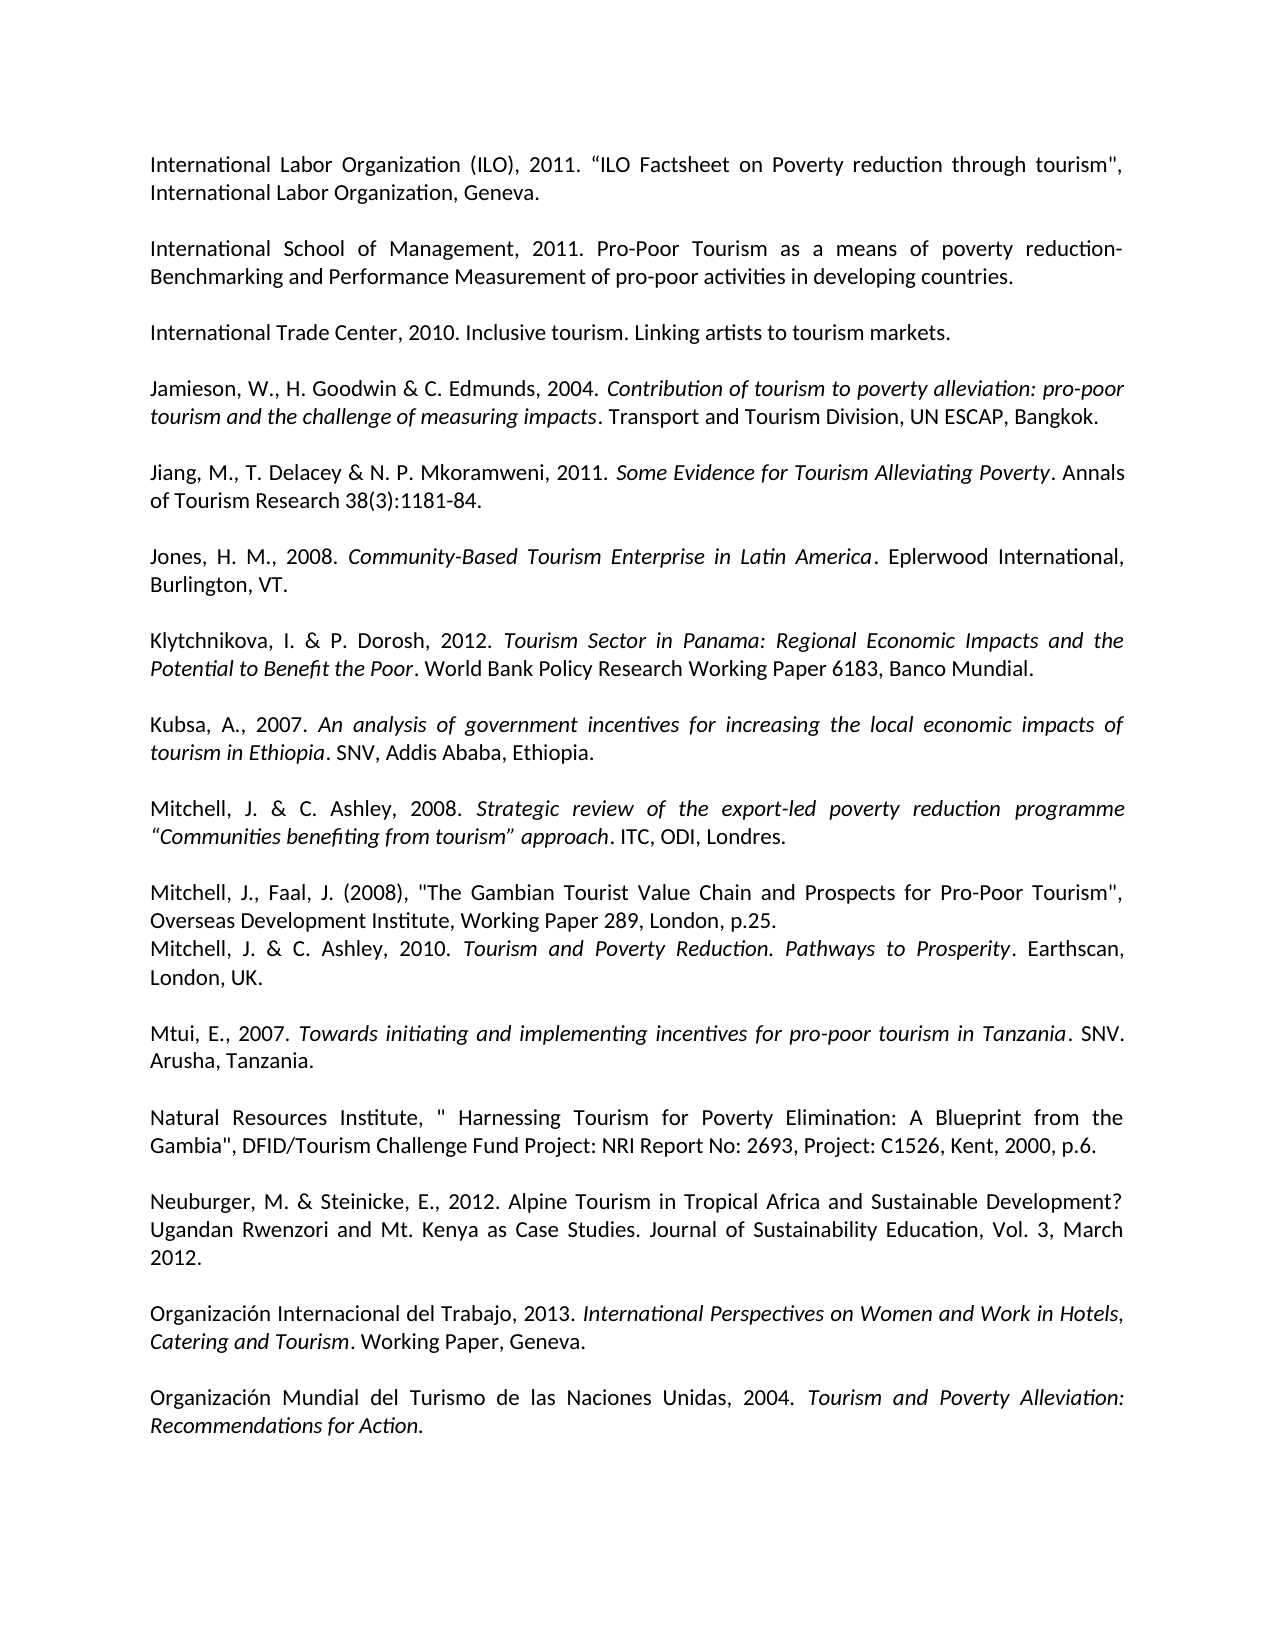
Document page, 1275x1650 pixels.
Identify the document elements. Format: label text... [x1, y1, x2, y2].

text International Trade Center, 2010. Inclusive tourism. Linking artists to tourism markets. [150, 318, 1125, 346]
text Organización Mundial del Turismo de las Naciones Unidas, 2004. Tourism and Poverty Alleviation: Recommendations for Action. [150, 1383, 1125, 1439]
text Klytchnikova, I. & P. Dorosh, 2012. Tourism Sector in Panama: Regional Economic Impacts and the Potential to Benefit the Poor. World Bank Policy Research Working Paper 6183, Banco Mundial. [150, 626, 1125, 682]
text International Labor Organization (ILO), 2011. “ILO Factsheet on Poverty reduction through tourism", International Labor Organization, Geneva. [150, 150, 1125, 206]
text Organización Internacional del Trabajo, 2013. International Perspectives on Women and Work in Hotels, Catering and Tourism. Working Paper, Geneva. [150, 1299, 1125, 1355]
text Kubsa, A., 2007. An analysis of government incentives for increasing the local economic impacts of tourism in Ethiopia. SNV, Addis Ababa, Ethiopia. [150, 710, 1125, 766]
text Mitchell, J. & C. Ashley, 2008. Strategic review of the export-led poverty reduction programme “Communities benefiting from tourism” approach. ITC, ODI, Londres. [150, 794, 1125, 851]
text Jones, H. M., 2008. Community-Based Tourism Enterprise in Latin America. Eplerwood International, Burlington, VT. [150, 542, 1125, 598]
text Mitchell, J. & C. Ashley, 2010. Tourism and Poverty Reduction. Pathways to Prosperity. Earthscan, London, UK. [150, 934, 1125, 991]
text Neuburger, M. & Steinicke, E., 2012. Alpine Tourism in Tropical Africa and Sustainable Development? Ugandan Rwenzori and Mt. Kenya as Case Studies. Journal of Sustainability Education, Vol. 3, March 2012. [150, 1187, 1125, 1271]
text Mtui, E., 2007. Towards initiating and implementing incentives for pro-poor tourism in Tanzania. SNV. Arusha, Tanzania. [150, 1019, 1125, 1075]
text Mitchell, J., Faal, J. (2008), "The Gambian Tourist Value Chain and Prospects for Pro-Poor Tourism", Overseas Development Institute, Working Paper 289, London, p.25. [150, 878, 1125, 934]
text International School of Management, 2011. Pro-Poor Tourism as a means of poverty reduction- Benchmarking and Performance Measurement of pro-poor activities in developing countries. [150, 234, 1125, 290]
text Natural Resources Institute, " Harnessing Tourism for Poverty Elimination: A Blueprint from the Gambia", DFID/Tourism Challenge Fund Project: NRI Report No: 2693, Project: C1526, Kent, 2000, p.6. [150, 1103, 1125, 1159]
text Jiang, M., T. Delacey & N. P. Mkoramweni, 2011. Some Evidence for Tourism Alleviating Poverty. Annals of Tourism Research 38(3):1181-84. [150, 458, 1125, 514]
text Jamieson, W., H. Goodwin & C. Edmunds, 2004. Contribution of tourism to poverty alleviation: pro-poor tourism and the challenge of measuring impacts. Transport and Tourism Division, UN ESCAP, Bangkok. [150, 374, 1125, 430]
